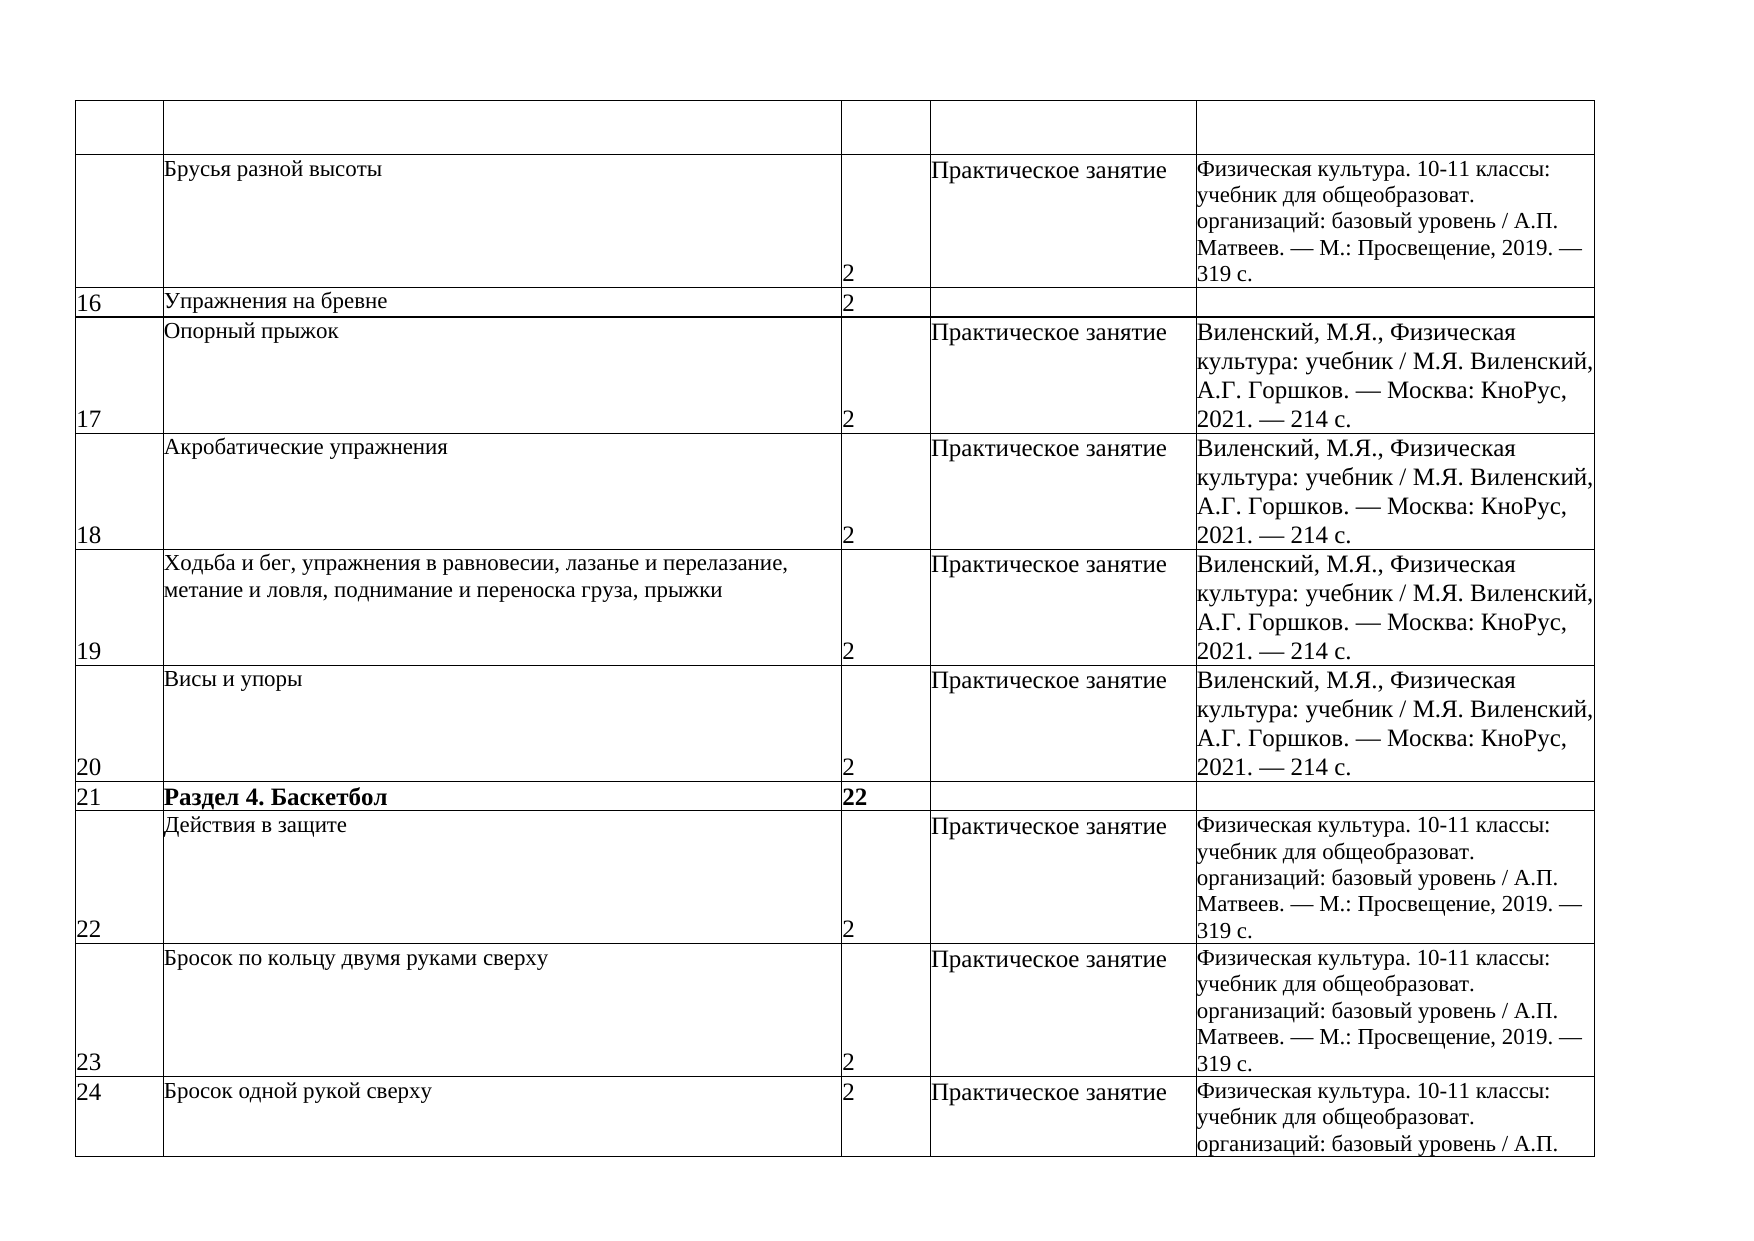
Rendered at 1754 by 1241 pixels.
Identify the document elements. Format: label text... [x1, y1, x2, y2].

table_cell Физическая культура. 10-11 классы: учебник для общеобразоват. организаций: базовый уровень / А.П. Матвеев. — М.: Просвещение, 2019. — 319 с. [1253, 811, 1594, 943]
table_cell [1197, 101, 1594, 154]
table_cell Виленский, М.Я., Физическая культура: учебник / М.Я. Виленский, А.Г. Горшков. — Москва: КноРус, 2021. — 214 с. [1197, 550, 1594, 664]
table_cell 18 [76, 434, 163, 548]
table_cell [1197, 288, 1594, 316]
table_cell 2 [842, 1077, 930, 1156]
table_cell Опорный прыжок [164, 318, 841, 432]
table_cell 2 [842, 434, 930, 548]
table_cell 2 [842, 550, 930, 664]
table_cell 2 [842, 155, 930, 287]
table_cell 17 [76, 318, 163, 432]
table_cell Практическое занятие [931, 155, 1196, 287]
table_cell 2 [842, 944, 930, 1076]
table_cell Акробатические упражнения [164, 434, 841, 548]
table_cell Практическое занятие [931, 318, 1196, 432]
table_cell 12 [842, 101, 930, 154]
table_cell Бросок по кольцу двумя руками сверху [164, 944, 841, 1076]
table_cell Виленский, М.Я., Физическая культура: учебник / М.Я. Виленский, А.Г. Горшков. — Москва: КноРус, 2021. — 214 с. [1197, 318, 1594, 432]
table_cell Физическая культура. 10-11 классы: учебник для общеобразоват. организаций: базовый уровень / А.П. Матвеев. — М.: Просвещение, 2019. — 319 с. [1197, 155, 1594, 287]
table_cell Физическая культура. 10-11 классы: учебник для общеобразоват. организаций: базовый уровень / А.П. Матвеев. — М.: Просвещение, 2019. — 319 с. [1475, 1077, 1594, 1156]
table_cell Практическое занятие [931, 944, 1196, 1076]
table_cell [931, 288, 1196, 316]
table_cell 20 [76, 666, 163, 781]
table_cell 2 [842, 811, 930, 943]
table_cell 19 [76, 550, 163, 664]
table_cell 2 [842, 318, 930, 432]
table_cell [1197, 782, 1594, 810]
table_cell 2 [842, 288, 930, 316]
table_cell Упражнения на бревне [164, 288, 841, 316]
table_cell Практическое занятие [931, 666, 1196, 781]
table_cell [76, 155, 163, 287]
table_cell 22 [842, 782, 930, 810]
table_cell 23 [76, 944, 163, 1076]
table_cell 22 [76, 811, 163, 943]
table_cell Брусья разной высоты [164, 155, 841, 287]
table_cell 15 [76, 101, 163, 154]
table_cell 2 [842, 666, 930, 781]
table_cell Практическое занятие [931, 434, 1196, 548]
table_cell Практическое занятие [931, 811, 1196, 943]
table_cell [164, 1077, 841, 1156]
table_cell [931, 101, 1196, 154]
table_cell 21 [76, 782, 163, 810]
table_cell Действия в защите [164, 811, 841, 943]
table_cell Висы и упоры [164, 666, 841, 781]
table_cell [931, 782, 1196, 810]
table_cell Виленский, М.Я., Физическая культура: учебник / М.Я. Виленский, А.Г. Горшков. — Москва: КноРус, 2021. — 214 с. [1197, 666, 1594, 781]
table_cell Практическое занятие [931, 550, 1196, 664]
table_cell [931, 1077, 1196, 1156]
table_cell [164, 101, 841, 154]
table_cell Физическая культура. 10-11 классы: учебник для общеобразоват. организаций: базовый уровень / А.П. Матвеев. — М.: Просвещение, 2019. — 319 с. [1197, 944, 1594, 1076]
table_cell Ходьба и бег, упражнения в равновесии, лазанье и перелазание, метание и ловля, поднимание и переноска груза, прыжки [164, 550, 841, 664]
table_cell Виленский, М.Я., Физическая культура: учебник / М.Я. Виленский, А.Г. Горшков. — Москва: КноРус, 2021. — 214 с. [1197, 434, 1594, 548]
table_cell 16 [76, 288, 163, 316]
table_cell 24 [76, 1077, 163, 1156]
